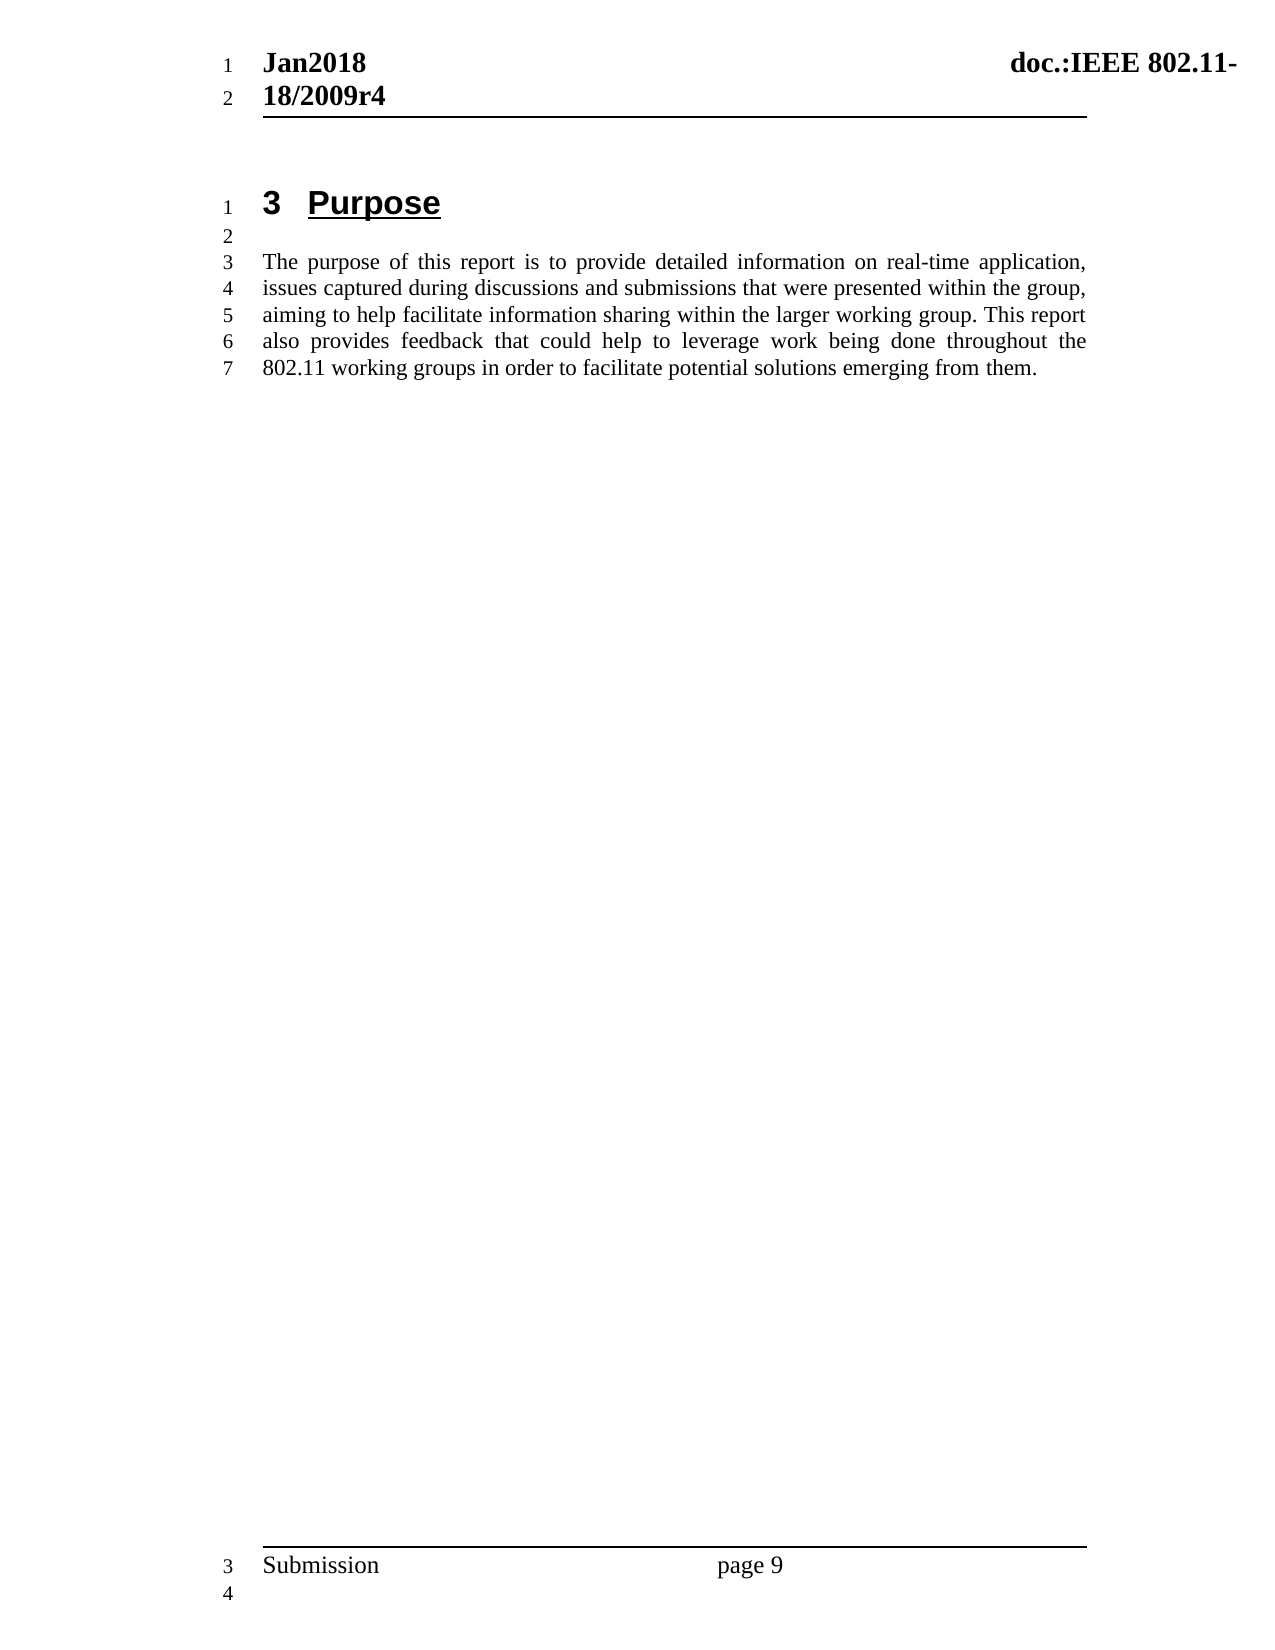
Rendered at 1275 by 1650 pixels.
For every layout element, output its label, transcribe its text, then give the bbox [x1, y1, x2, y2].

text The purpose of this report is to provide detailed information on real-time application, issues captured during discussions and submissions that were presented within the group, aiming to help facilitate information sharing within the larger working group. This report also provides feedback that could help to leverage work being done throughout the 802.11 working groups in order to facilitate potential solutions emerging from them. [262, 248, 1087, 380]
subtitle Purpose [262, 183, 1087, 222]
